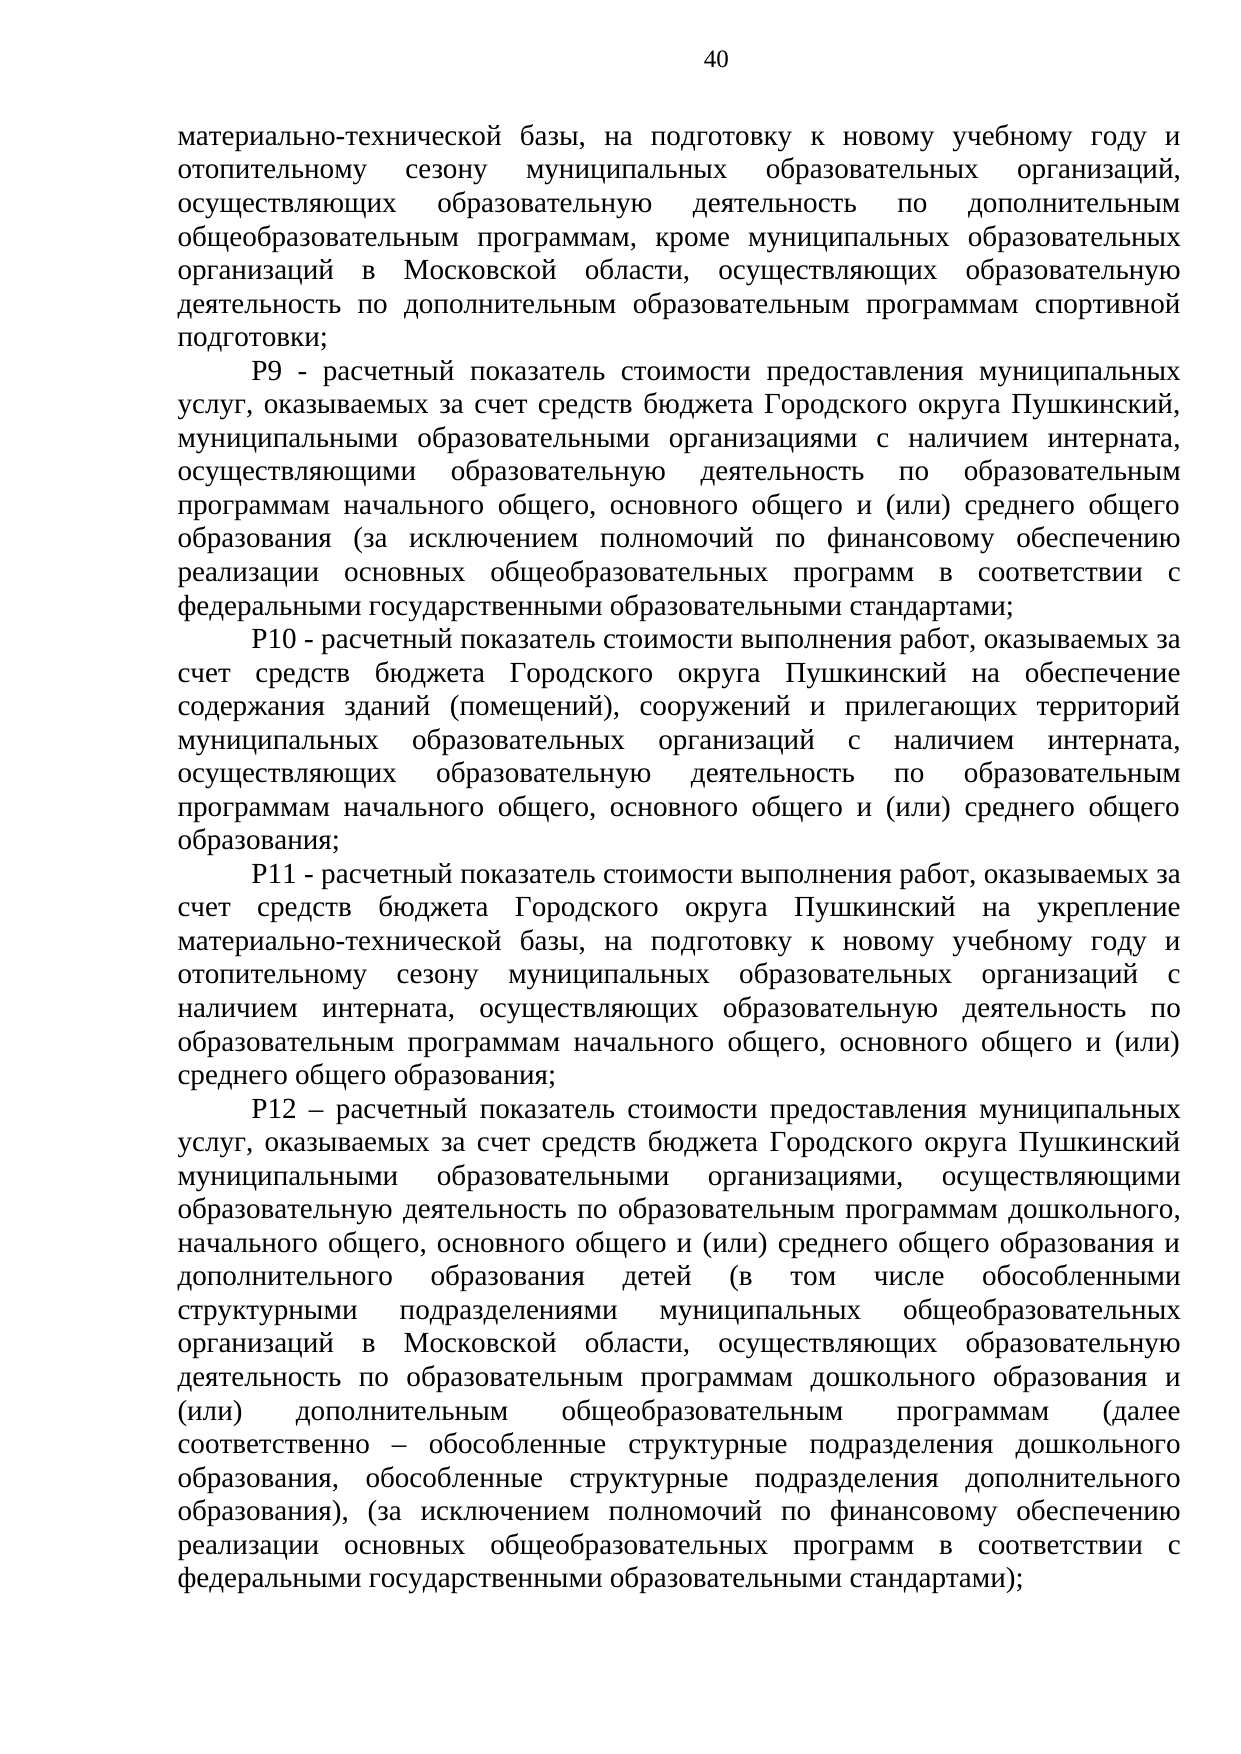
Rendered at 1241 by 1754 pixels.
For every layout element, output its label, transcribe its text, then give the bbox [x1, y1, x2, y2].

text P10 - расчетный показатель стоимости выполнения работ, оказываемых за счет средств бюджета Городского округа Пушкинский на обеспечение содержания зданий (помещений), сооружений и прилегающих территорий муниципальных образовательных организаций с наличием интерната, осуществляющих образовательную деятельность по образовательным программам начального общего, основного общего и (или) среднего общего образования; [177, 621, 1181, 856]
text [177, 118, 1181, 353]
text P11 - расчетный показатель стоимости выполнения работ, оказываемых за счет средств бюджета Городского округа Пушкинский на укрепление материально-технической базы, на подготовку к новому учебному году и отопительному сезону муниципальных образовательных организаций с наличием интерната, осуществляющих образовательную деятельность по образовательным программам начального общего, основного общего и (или) среднего общего образования; [177, 856, 1181, 1091]
text P9 - расчетный показатель стоимости предоставления муниципальных услуг, оказываемых за счет средств бюджета Городского округа Пушкинский, муниципальными образовательными организациями с наличием интерната, осуществляющими образовательную деятельность по образовательным программам начального общего, основного общего и (или) среднего общего образования (за исключением полномочий по финансовому обеспечению реализации основных общеобразовательных программ в соответствии с федеральными государственными образовательными стандартами; [177, 353, 1181, 621]
text P12 – расчетный показатель стоимости предоставления муниципальных услуг, оказываемых за счет средств бюджета Городского округа Пушкинский муниципальными образовательными организациями, осуществляющими образовательную деятельность по образовательным программам дошкольного, начального общего, основного общего и (или) среднего общего образования и дополнительного образования детей (в том числе обособленными структурными подразделениями муниципальных общеобразовательных организаций в Московской области, осуществляющих образовательную деятельность по образовательным программам дошкольного образования и (или) дополнительным общеобразовательным программам (далее соответственно – обособленные структурные подразделения дошкольного образования, обособленные структурные подразделения дополнительного образования), (за исключением полномочий по финансовому обеспечению реализации основных общеобразовательных программ в соответствии с федеральными государственными образовательными стандартами); [177, 1091, 1181, 1594]
